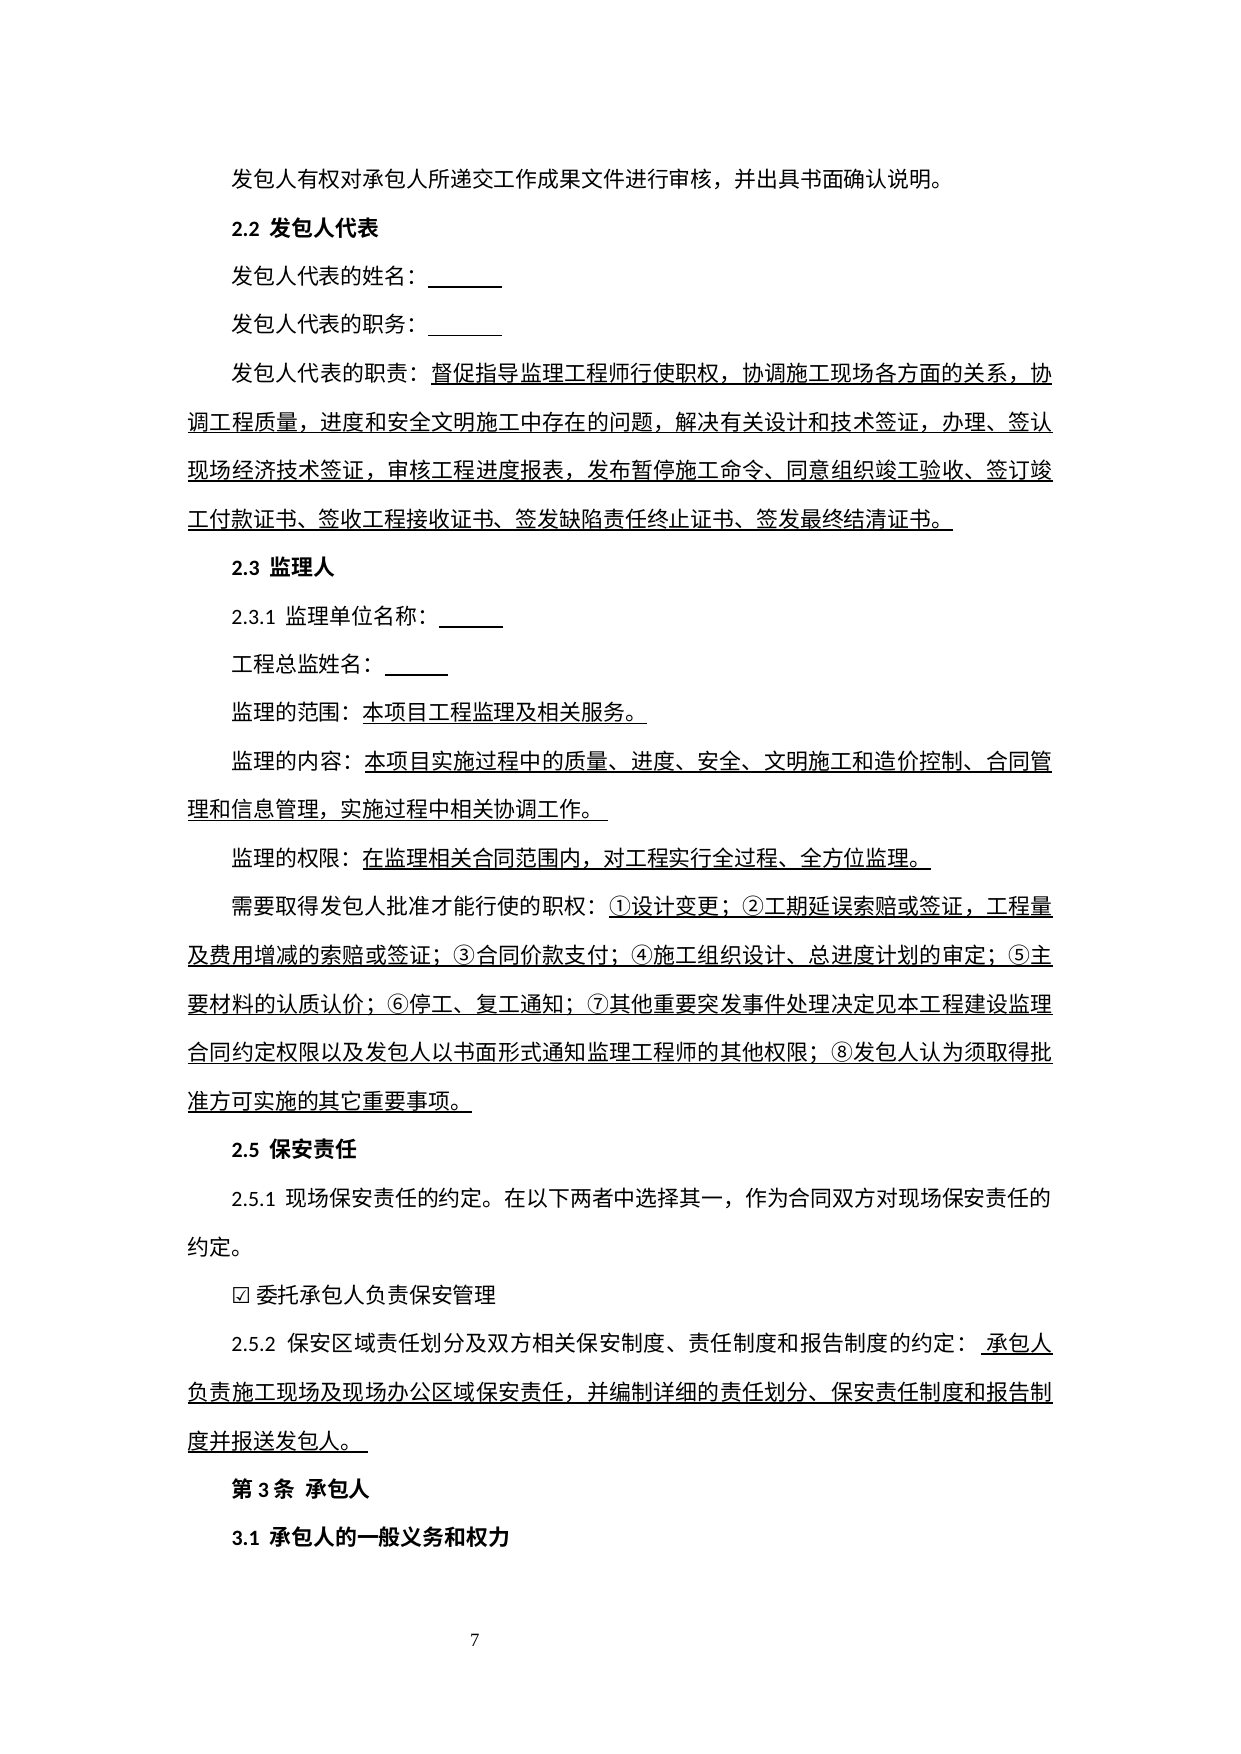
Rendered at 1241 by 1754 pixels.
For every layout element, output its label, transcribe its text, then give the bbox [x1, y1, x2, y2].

text 监理的范围：本项目工程监理及相关服务。 [187, 695, 1053, 727]
text 发包人代表的职责：督促指导监理工程师行使职权，协调施工现场各方面的关系，协调工程质量，进度和安全文明施工中存在的问题，解决有关设计和技术签证，办理、签认现场经济技术签证，审核工程进度报表，发布暂停施工命令、同意组织竣工验收、签订竣工付款证书、签收工程接收证书、签发缺陷责任终止证书、签发最终结清证书。 [187, 481, 1053, 534]
text 监理的权限：在监理相关合同范围内，对工程实行全过程、全方位监理。 [187, 840, 1053, 873]
text 2.5.1 现场保安责任的约定。在以下两者中选择其一，作为合同双方对现场保安责任的约定。 [187, 1180, 1053, 1262]
text 需要取得发包人批准才能行使的职权：①设计变更；②工期延误索赔或签证，工程量及费用增减的索赔或签证；③合同价款支付；④施工组织设计、总进度计划的审定；⑤主要材料的认质认价；⑥停工、复工通知；⑦其他重要突发事件处理决定见本工程建设监理合同约定权限以及发包人以书面形式通知监理工程师的其他权限；⑧发包人认为须取得批准方可实施的其它重要事项。 [187, 1015, 1053, 1063]
text 发包人代表的职责：督促指导监理工程师行使职权，协调施工现场各方面的关系，协调工程质量，进度和安全文明施工中存在的问题，解决有关设计和技术签证，办理、签认现场经济技术签证，审核工程进度报表，发布暂停施工命令、同意组织竣工验收、签订竣工付款证书、签收工程接收证书、签发缺陷责任终止证书、签发最终结清证书。 [187, 433, 1053, 480]
text 发包人有权对承包人所递交工作成果文件进行审核，并出具书面确认说明。 [187, 162, 1053, 194]
text 需要取得发包人批准才能行使的职权：①设计变更；②工期延误索赔或签证，工程量及费用增减的索赔或签证；③合同价款支付；④施工组织设计、总进度计划的审定；⑤主要材料的认质认价；⑥停工、复工通知；⑦其他重要突发事件处理决定见本工程建设监理合同约定权限以及发包人以书面形式通知监理工程师的其他权限；⑧发包人认为须取得批准方可实施的其它重要事项。 [187, 966, 1053, 1014]
text ☑ 委托承包人负责保安管理 [187, 1277, 1053, 1310]
text 第3条 承包人 [187, 1472, 1053, 1504]
text 发包人代表的姓名： [187, 259, 1053, 291]
text 2.3.1 监理单位名称： [187, 598, 1053, 631]
text 2.2 发包人代表 [187, 210, 1053, 243]
text 发包人代表的职责：督促指导监理工程师行使职权，协调施工现场各方面的关系，协调工程质量，进度和安全文明施工中存在的问题，解决有关设计和技术签证，办理、签认现场经济技术签证，审核工程进度报表，发布暂停施工命令、同意组织竣工验收、签订竣工付款证书、签收工程接收证书、签发缺陷责任终止证书、签发最终结清证书。 [187, 355, 1053, 432]
text 工程总监姓名： [187, 647, 1053, 679]
text 需要取得发包人批准才能行使的职权：①设计变更；②工期延误索赔或签证，工程量及费用增减的索赔或签证；③合同价款支付；④施工组织设计、总进度计划的审定；⑤主要材料的认质认价；⑥停工、复工通知；⑦其他重要突发事件处理决定见本工程建设监理合同约定权限以及发包人以书面形式通知监理工程师的其他权限；⑧发包人认为须取得批准方可实施的其它重要事项。 [187, 889, 1053, 965]
text 2.5.2 保安区域责任划分及双方相关保安制度、责任制度和报告制度的约定： 承包人负责施工现场及现场办公区域保安责任，并编制详细的责任划分、保安责任制度和报告制度并报送发包人。 [187, 1326, 1053, 1402]
text 发包人代表的职务： [187, 307, 1053, 339]
text 2.3 监理人 [187, 550, 1053, 582]
text 需要取得发包人批准才能行使的职权：①设计变更；②工期延误索赔或签证，工程量及费用增减的索赔或签证；③合同价款支付；④施工组织设计、总进度计划的审定；⑤主要材料的认质认价；⑥停工、复工通知；⑦其他重要突发事件处理决定见本工程建设监理合同约定权限以及发包人以书面形式通知监理工程师的其他权限；⑧发包人认为须取得批准方可实施的其它重要事项。 [187, 1064, 1053, 1116]
text 3.1 承包人的一般义务和权力 [187, 1520, 1053, 1552]
text 2.5 保安责任 [187, 1132, 1053, 1164]
text 2.5.2 保安区域责任划分及双方相关保安制度、责任制度和报告制度的约定： 承包人负责施工现场及现场办公区域保安责任，并编制详细的责任划分、保安责任制度和报告制度并报送发包人。 [187, 1403, 1053, 1456]
text 监理的内容：本项目实施过程中的质量、进度、安全、文明施工和造价控制、合同管理和信息管理，实施过程中相关协调工作。 [187, 743, 1053, 824]
